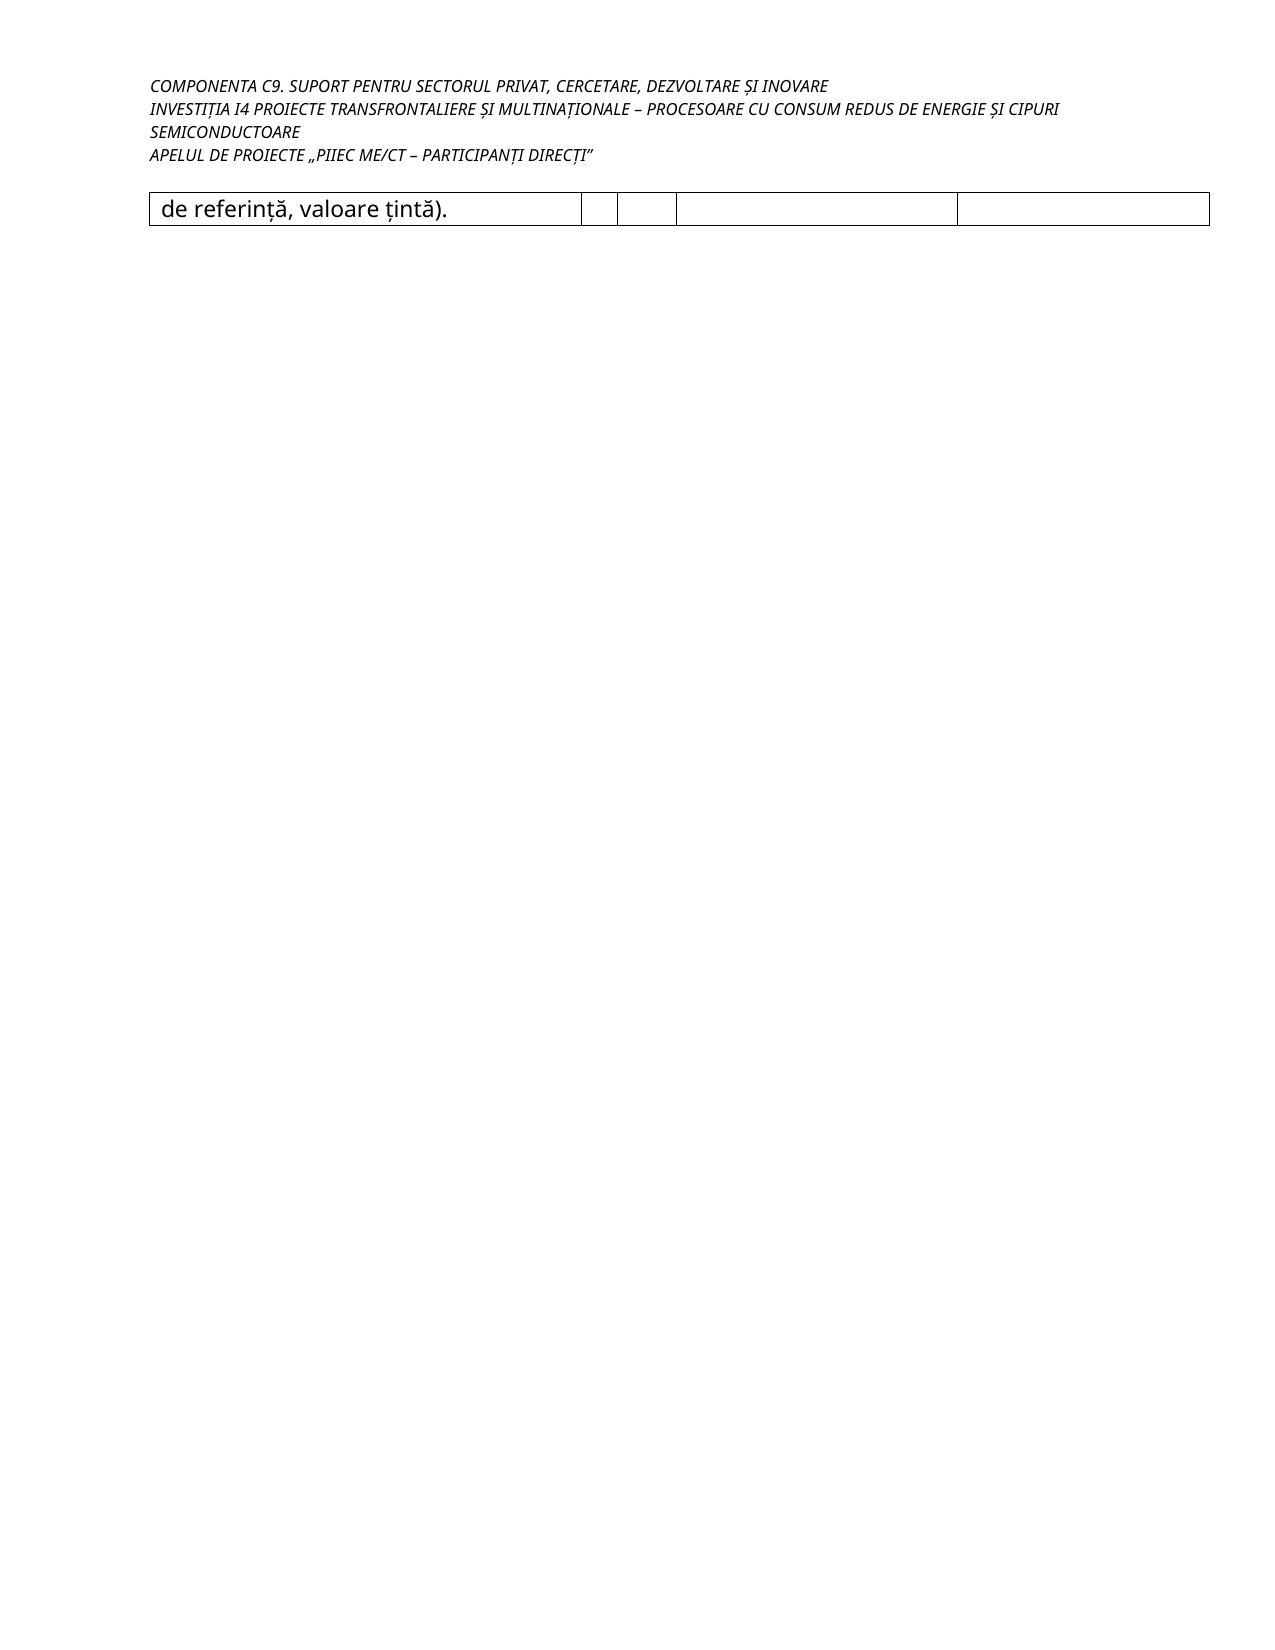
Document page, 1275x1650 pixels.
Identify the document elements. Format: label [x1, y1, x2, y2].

table_cell [618, 193, 676, 224]
table_cell [150, 193, 581, 224]
table_cell [582, 193, 617, 224]
table_cell [677, 193, 957, 224]
table_cell [958, 193, 1209, 224]
